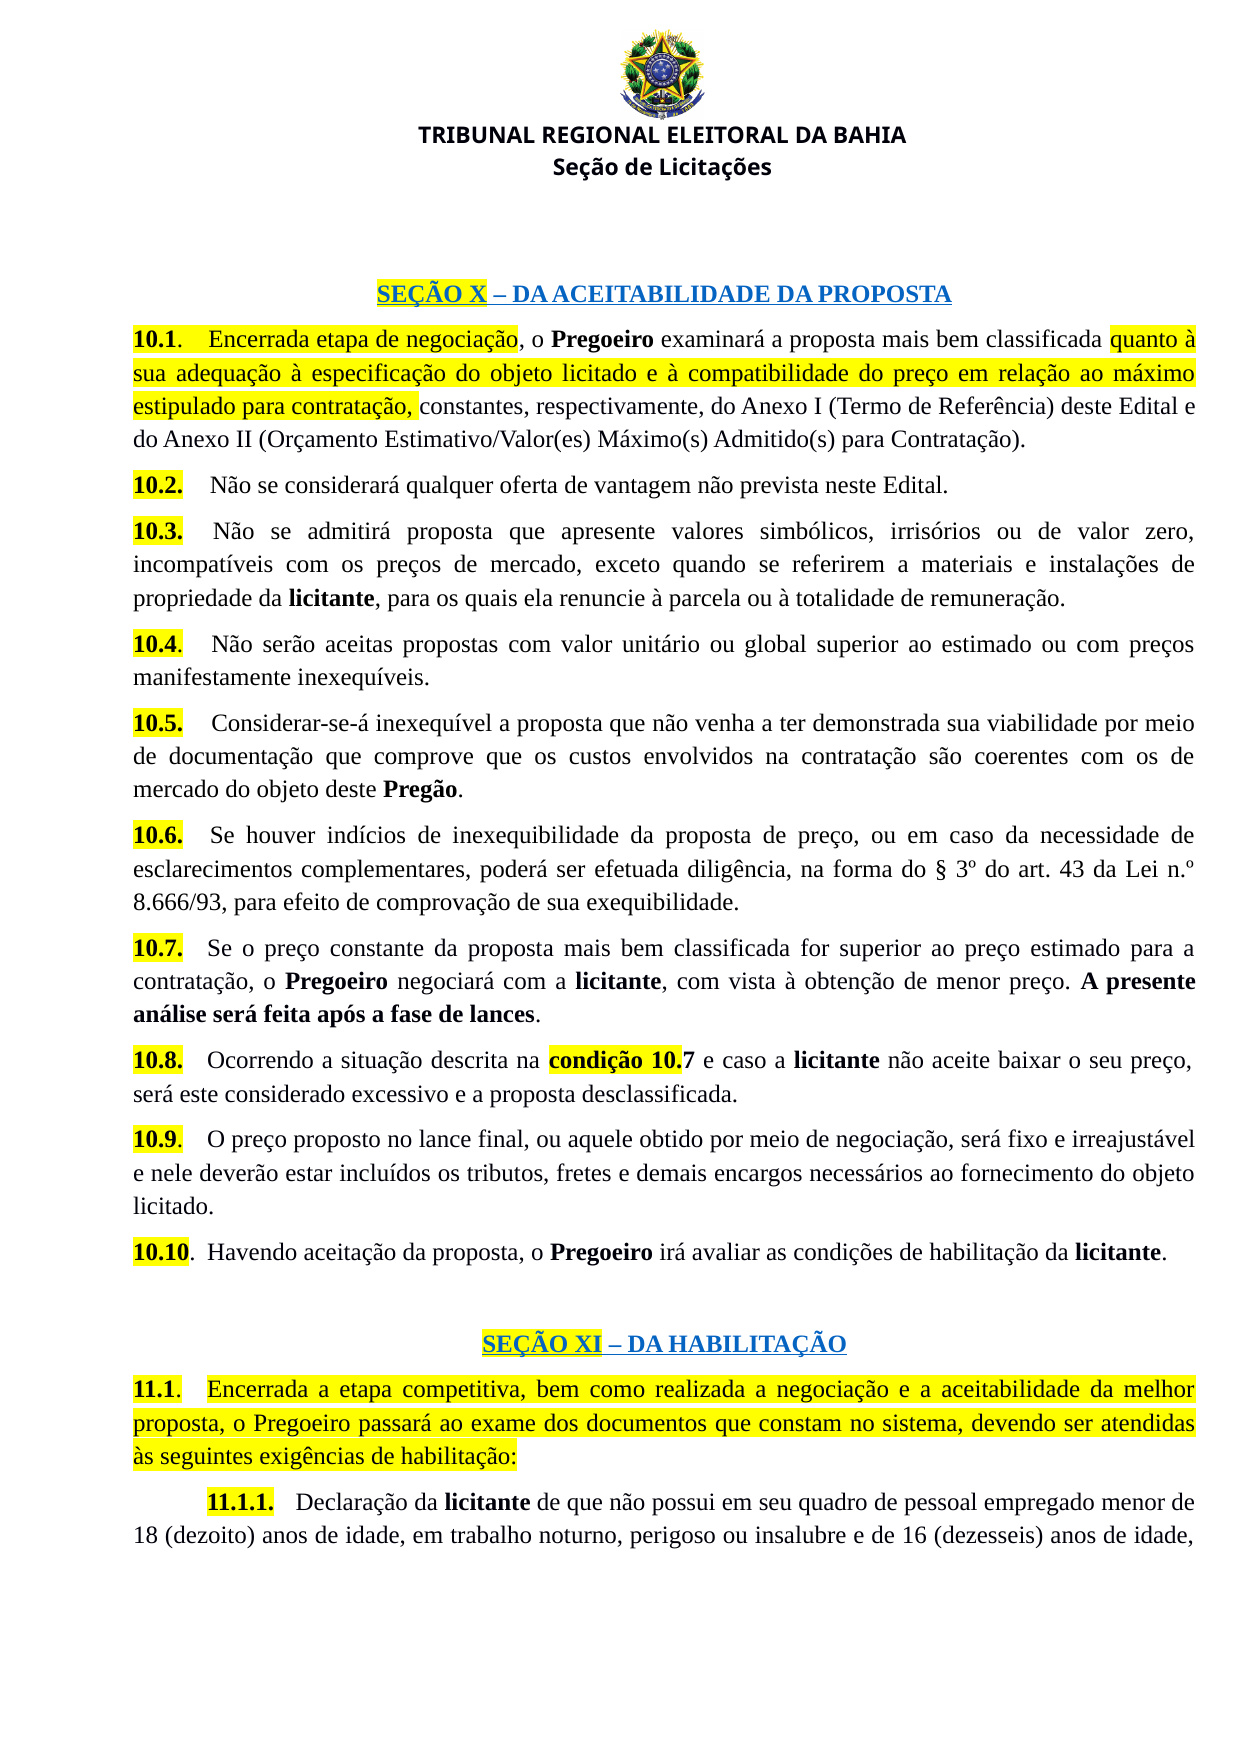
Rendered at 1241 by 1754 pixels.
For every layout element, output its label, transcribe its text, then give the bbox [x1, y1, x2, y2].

text 10.10. Havendo aceitação da proposta, o Pregoeiro irá avaliar as condições de habilitação da licitante. [133, 1234, 1196, 1267]
text 10.9. O preço proposto no lance final, ou aquele obtido por meio de negociação, será fixo e irreajustável e nele deverão estar incluídos os tributos, fretes e demais encargos necessários ao fornecimento do objeto licitado. [133, 1121, 1196, 1221]
text 11.1. Encerrada a etapa competitiva, bem como realizada a negociação e a aceitabilidade da melhor proposta, o Pregoeiro passará ao exame dos documentos que constam no sistema, devendo ser atendidas às seguintes exigências de habilitação: [133, 1437, 1196, 1471]
text SEÇÃO X – DA ACEITABILIDADE DA PROPOSTA [133, 275, 1196, 309]
text 10.1. Encerrada etapa de negociação, o Pregoeiro examinará a proposta mais bem classificada quanto à sua adequação à especificação do objeto licitado e à compatibilidade do preço em relação ao máximo estipulado para contratação, constantes, respectivamente, do Anexo I (Termo de Referência) deste Edital e do Anexo II (Orçamento Estimativo/Valor(es) Máximo(s) Admitido(s) para Contratação). [133, 387, 1196, 454]
text 10.4. Não serão aceitas propostas com valor unitário ou global superior ao estimado ou com preços manifestamente inexequíveis. [133, 625, 1196, 692]
text 10.3. Não se admitirá proposta que apresente valores simbólicos, irrisórios ou de valor zero, incompatíveis com os preços de mercado, exceto quando se referirem a materiais e instalações de propriedade da licitante, para os quais ela renuncie à parcela ou à totalidade de remuneração. [133, 513, 1196, 613]
text 10.5. Considerar-se-á inexequível a proposta que não venha a ter demonstrada sua viabilidade por meio de documentação que comprove que os custos envolvidos na contratação são coerentes com os de mercado do objeto deste Pregão. [133, 704, 1196, 804]
text 10.6. Se houver indícios de inexequibilidade da proposta de preço, ou em caso da necessidade de esclarecimentos complementares, poderá ser efetuada diligência, na forma do § 3º do art. 43 da Lei n.º 8.666/93, para efeito de comprovação de sua exequibilidade. [133, 817, 1196, 917]
text 10.7. Se o preço constante da proposta mais bem classificada for superior ao preço estimado para a contratação, o Pregoeiro negociará com a licitante, com vista à obtenção de menor preço. A presente análise será feita após a fase de lances. [133, 929, 1196, 1029]
text 11.1. Encerrada a etapa competitiva, bem como realizada a negociação e a aceitabilidade da melhor proposta, o Pregoeiro passará ao exame dos documentos que constam no sistema, devendo ser atendidas às seguintes exigências de habilitação: [133, 1371, 1196, 1408]
text 10.8. Ocorrendo a situação descrita na condição 10.7 e caso a licitante não aceite baixar o seu preço, será este considerado excessivo e a proposta desclassificada. [133, 1042, 1193, 1109]
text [133, 1484, 1196, 1550]
text SEÇÃO XI – DA HABILITAÇÃO [133, 1325, 1196, 1359]
text 10.2. Não se considerará qualquer oferta de vantagem não prevista neste Edital. [133, 467, 1196, 500]
text 10.1. Encerrada etapa de negociação, o Pregoeiro examinará a proposta mais bem classificada quanto à sua adequação à especificação do objeto licitado e à compatibilidade do preço em relação ao máximo estipulado para contratação, constantes, respectivamente, do Anexo I (Termo de Referência) deste Edital e do Anexo II (Orçamento Estimativo/Valor(es) Máximo(s) Admitido(s) para Contratação). [133, 321, 1196, 358]
